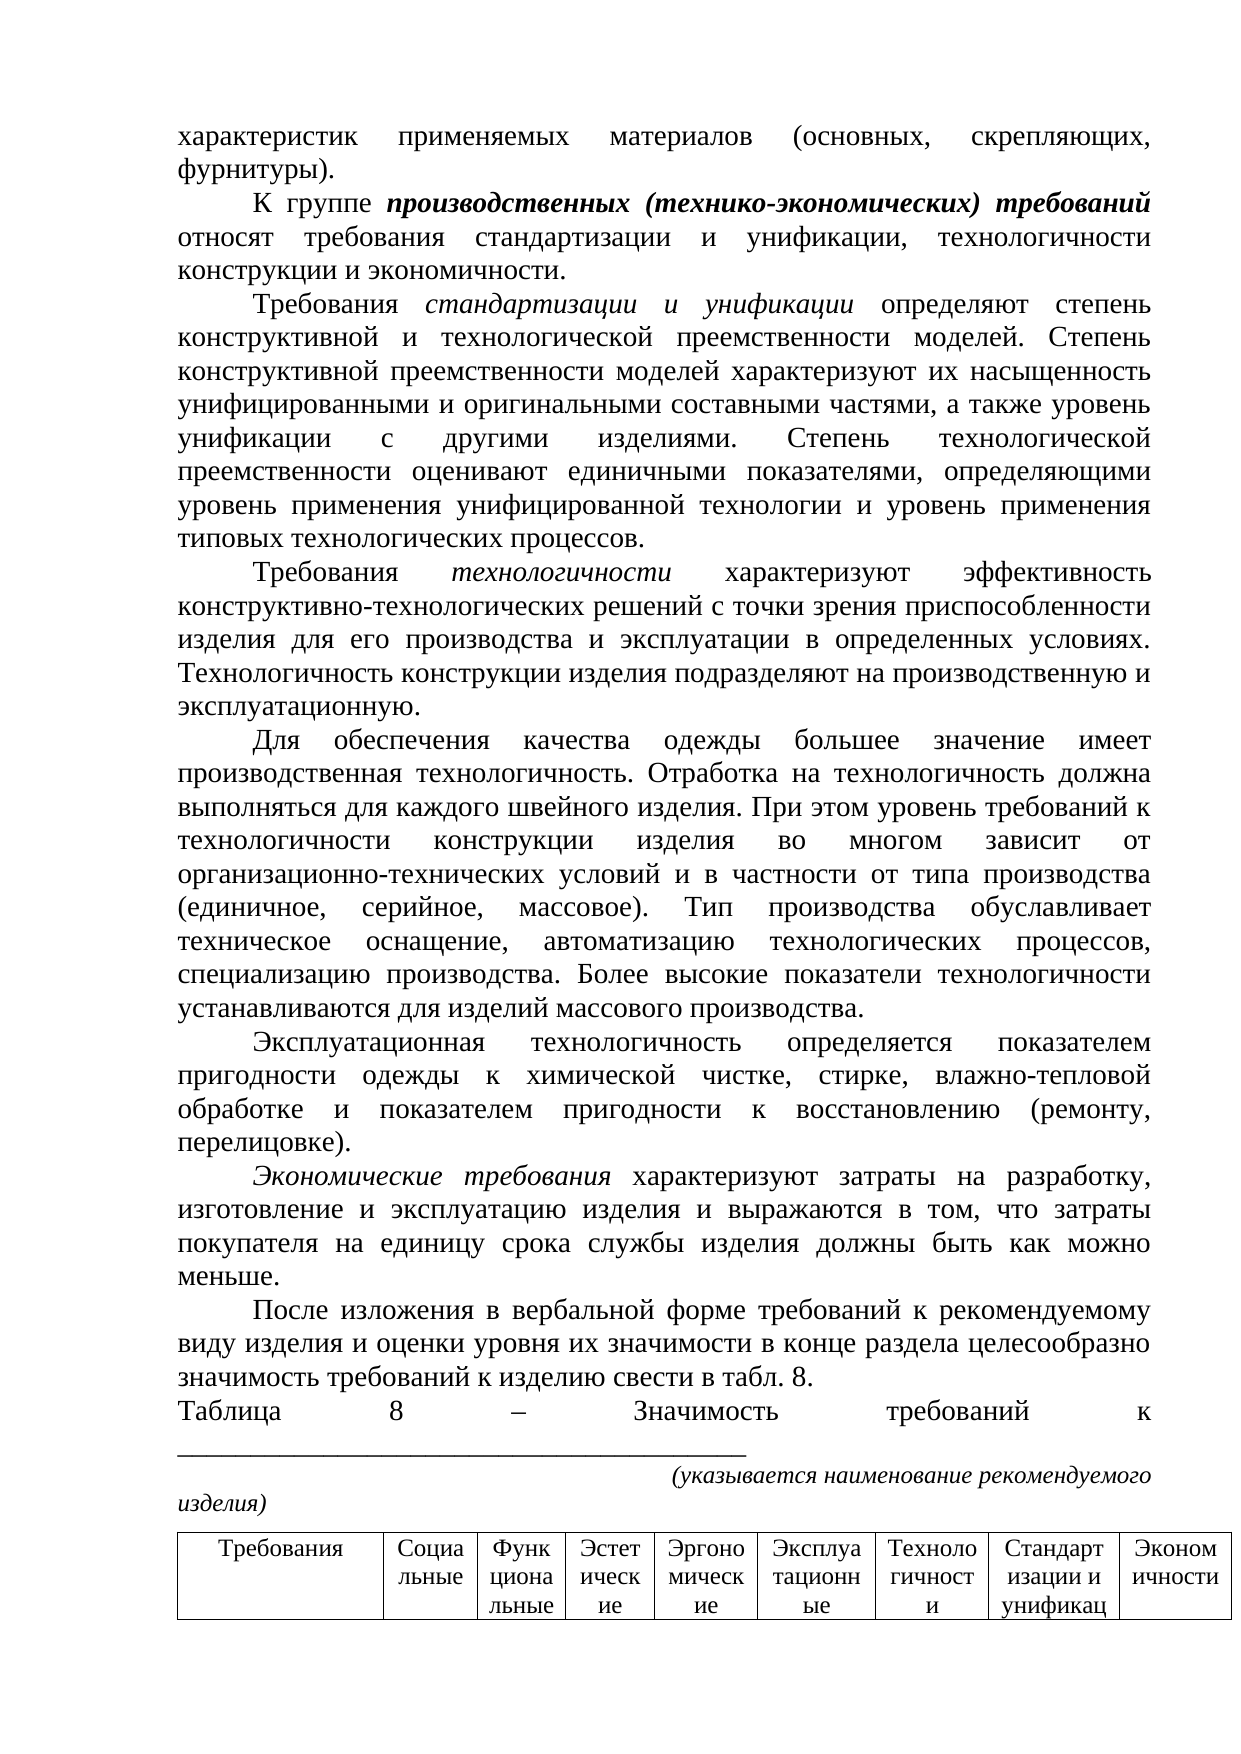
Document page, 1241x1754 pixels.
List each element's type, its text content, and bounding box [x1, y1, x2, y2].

text Экономические требования характеризуют затраты на разработку, изготовление и эксплуатацию изделия и выражаются в том, что затраты покупателя на единицу срока службы изделия должны быть как можно меньше. [177, 1158, 1152, 1292]
text Для обеспечения качества одежды большее значение имеет производственная технологичность. Отработка на технологичность должна выполняться для каждого швейного изделия. При этом уровень требований к технологичности конструкции изделия во многом зависит от организационно-технических условий и в частности от типа производства (единичное, серийное, массовое). Тип производства обуславливает техническое оснащение, автоматизацию технологических процессов, специализацию производства. Более высокие показатели технологичности устанавливаются для изделий массового производства. [177, 722, 1152, 1024]
table_header Требования [178, 1533, 383, 1619]
table_header Эксплуатационные [758, 1533, 875, 1619]
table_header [989, 1533, 1119, 1619]
table_header Технологичности [876, 1533, 988, 1619]
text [177, 118, 1152, 185]
text Требования технологичности характеризуют эффективность конструктивно-технологических решений с точки зрения приспособленности изделия для его производства и эксплуатации в определенных условиях. Технологичность конструкции изделия подразделяют на производственную и эксплуатационную. [177, 554, 1152, 722]
text (указывается наименование рекомендуемого изделия) [177, 1460, 1152, 1517]
text Требования стандартизации и унификации определяют степень конструктивной и технологической преемственности моделей. Степень конструктивной преемственности моделей характеризуют их насыщенность унифицированными и оригинальными составными частями, а также уровень унификации с другими изделиями. Степень технологической преемственности оценивают единичными показателями, определяющими уровень применения унифицированной технологии и уровень применения типовых технологических процессов. [177, 286, 1152, 554]
table_header Социальные [384, 1533, 477, 1619]
table_header Эстетические [566, 1533, 654, 1619]
table_header Функциональные [478, 1533, 565, 1619]
table_header Экономичности [1120, 1533, 1231, 1619]
text После изложения в вербальной форме требований к рекомендуемому виду изделия и оценки уровня их значимости в конце раздела целесообразно значимость требований к изделию свести в табл. 8. [177, 1292, 1152, 1393]
text К группе производственных (технико-экономических) требований относят требования стандартизации и унификации, технологичности конструкции и экономичности. [177, 185, 1152, 286]
table_header Эргономические [655, 1533, 757, 1619]
text Эксплуатационная технологичность определяется показателем пригодности одежды к химической чистке, стирке, влажно-тепловой обработке и показателем пригодности к восстановлению (ремонту, перелицовке). [177, 1024, 1152, 1158]
text Таблица 8 – Значимость требований к _______________________________________ [177, 1393, 1152, 1460]
